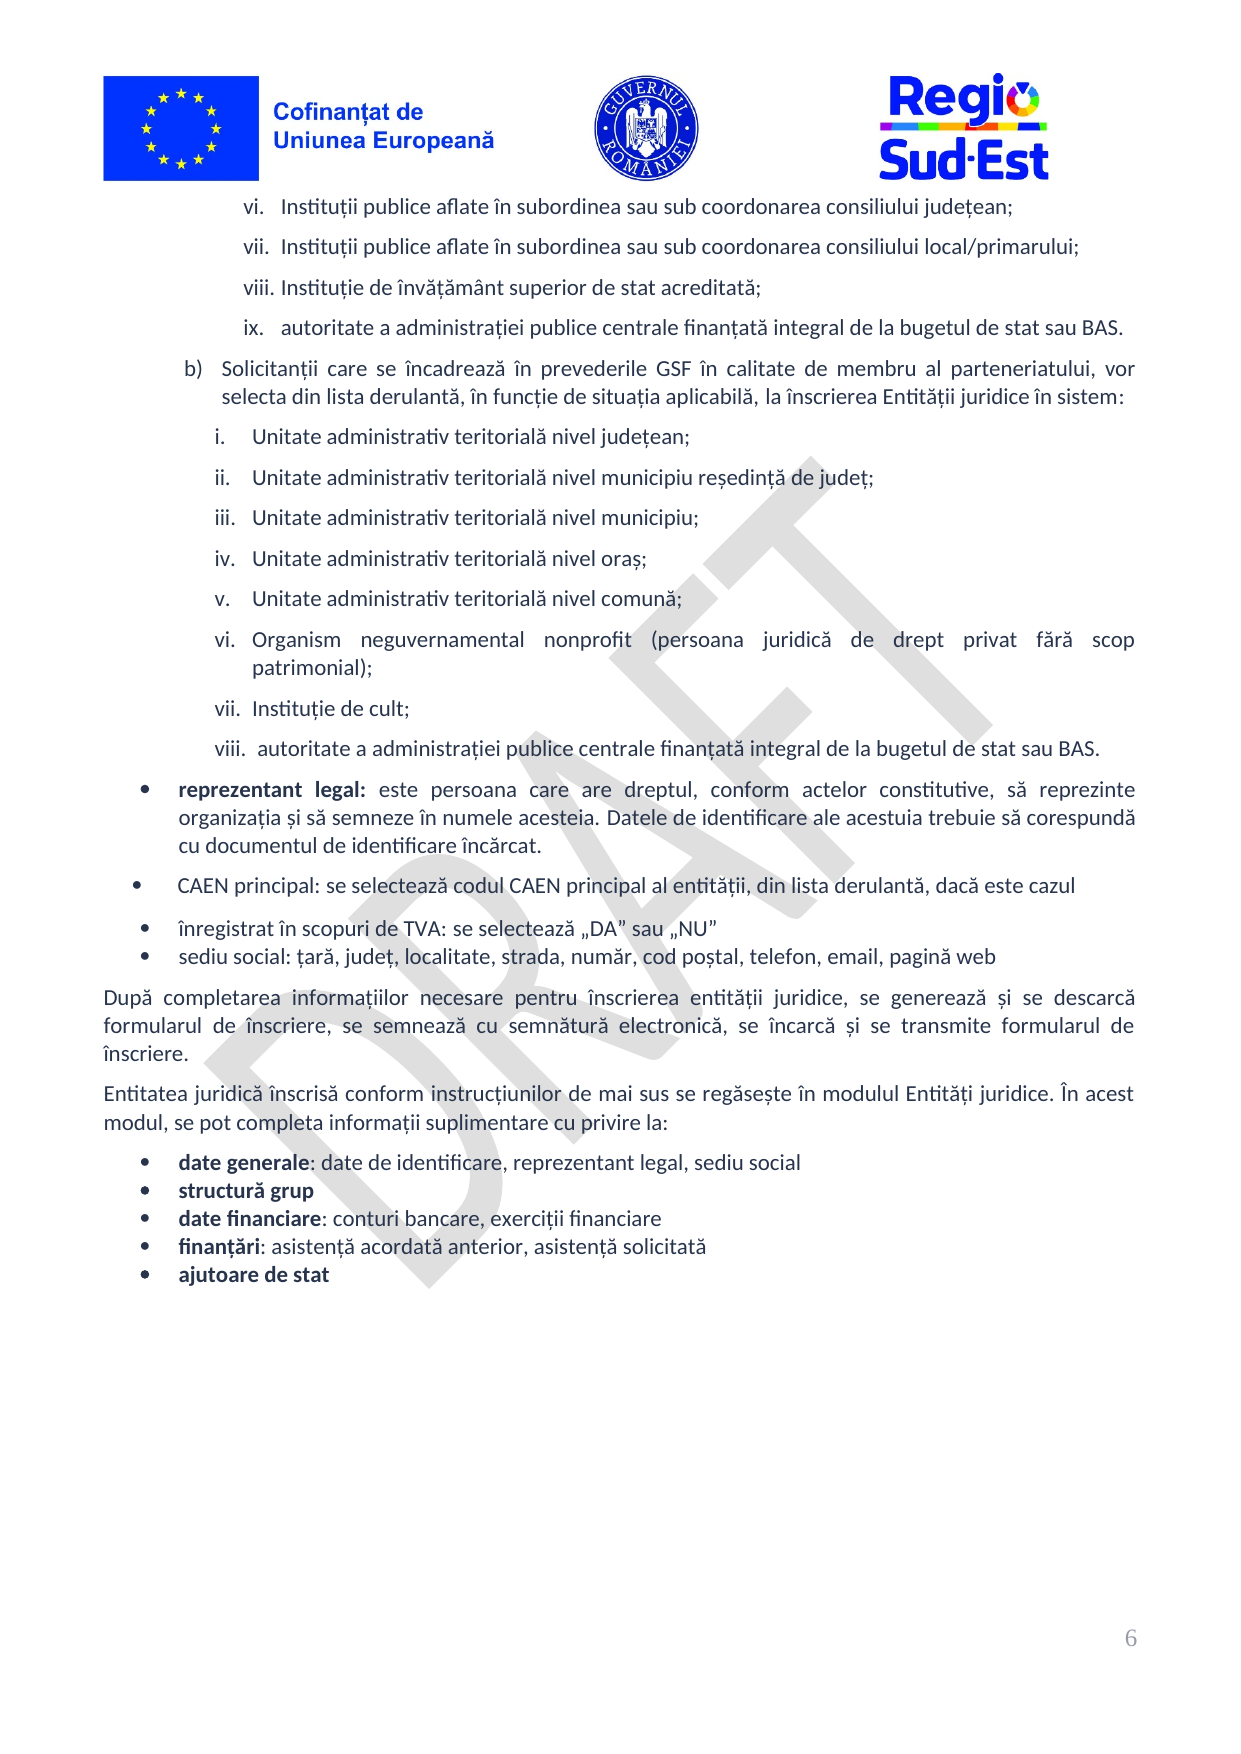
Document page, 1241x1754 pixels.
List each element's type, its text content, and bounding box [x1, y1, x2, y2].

list Unitate administrativ teritorială nivel comună; [214, 584, 1137, 613]
text După completarea informațiilor necesare pentru înscrierea entității juridice, se generează și se descarcă formularul de înscriere, se semnează cu semnătură electronică, se încarcă și se transmite formularul de înscriere. [103, 983, 1137, 1067]
list structură grup [141, 1176, 1137, 1204]
list date generale: date de identificare, reprezentant legal, sediu social [141, 1148, 1137, 1176]
text Entitatea juridică înscrisă conform instrucțiunilor de mai sus se regăsește în modulul Entități juridice. În acest modul, se pot completa informații suplimentare cu privire la: [103, 1079, 1137, 1136]
list înregistrat în scopuri de TVA: se selectează „DA” sau „NU” [141, 914, 1137, 942]
list ajutoare de stat [141, 1260, 1137, 1288]
list Unitate administrativ teritorială nivel județean; [214, 422, 1137, 451]
list Organism neguvernamental nonprofit (persoana juridică de drept privat fără scop patrimonial); [214, 625, 1137, 681]
list Unitate administrativ teritorială nivel oraș; [214, 544, 1137, 572]
list Unitate administrativ teritorială nivel municipiu reședință de județ; [214, 463, 1137, 491]
list Unitate administrativ teritorială nivel municipiu; [214, 503, 1137, 532]
list finanțări: asistență acordată anterior, asistență solicitată [141, 1232, 1137, 1260]
list Instituție de cult; [214, 694, 1137, 722]
list reprezentant legal: este persoana care are dreptul, conform actelor constitutive, să reprezinte organizația și să semneze în numele acesteia. Datele de identificare ale acestuia trebuie să corespundă cu documentul de identificare încărcat. [141, 775, 1137, 859]
list CAEN principal: se selectează codul CAEN principal al entității, din lista derulantă, dacă este cazul [133, 871, 1137, 899]
list Solicitanții care se încadrează în prevederile GSF în calitate de membru al parteneriatului, vor selecta din lista derulantă, în funcție de situația aplicabilă, la înscrierea Entității juridice în sistem: [184, 354, 1137, 410]
list autoritate a administrației publice centrale finanțată integral de la bugetul de stat sau BAS. [243, 313, 1137, 341]
picture [103, 73, 1049, 182]
list date financiare: conturi bancare, exerciții financiare [141, 1204, 1137, 1232]
list Instituții publice aflate în subordinea sau sub coordonarea consiliului local/primarului; [243, 232, 1137, 260]
list Instituție de învățământ superior de stat acreditată; [243, 273, 1137, 301]
list sediu social: țară, județ, localitate, strada, număr, cod poștal, telefon, email, pagină web [141, 942, 1137, 971]
list Instituții publice aflate în subordinea sau sub coordonarea consiliului județean; [243, 192, 1137, 220]
list autoritate a administrației publice centrale finanțată integral de la bugetul de stat sau BAS. [214, 734, 1137, 762]
